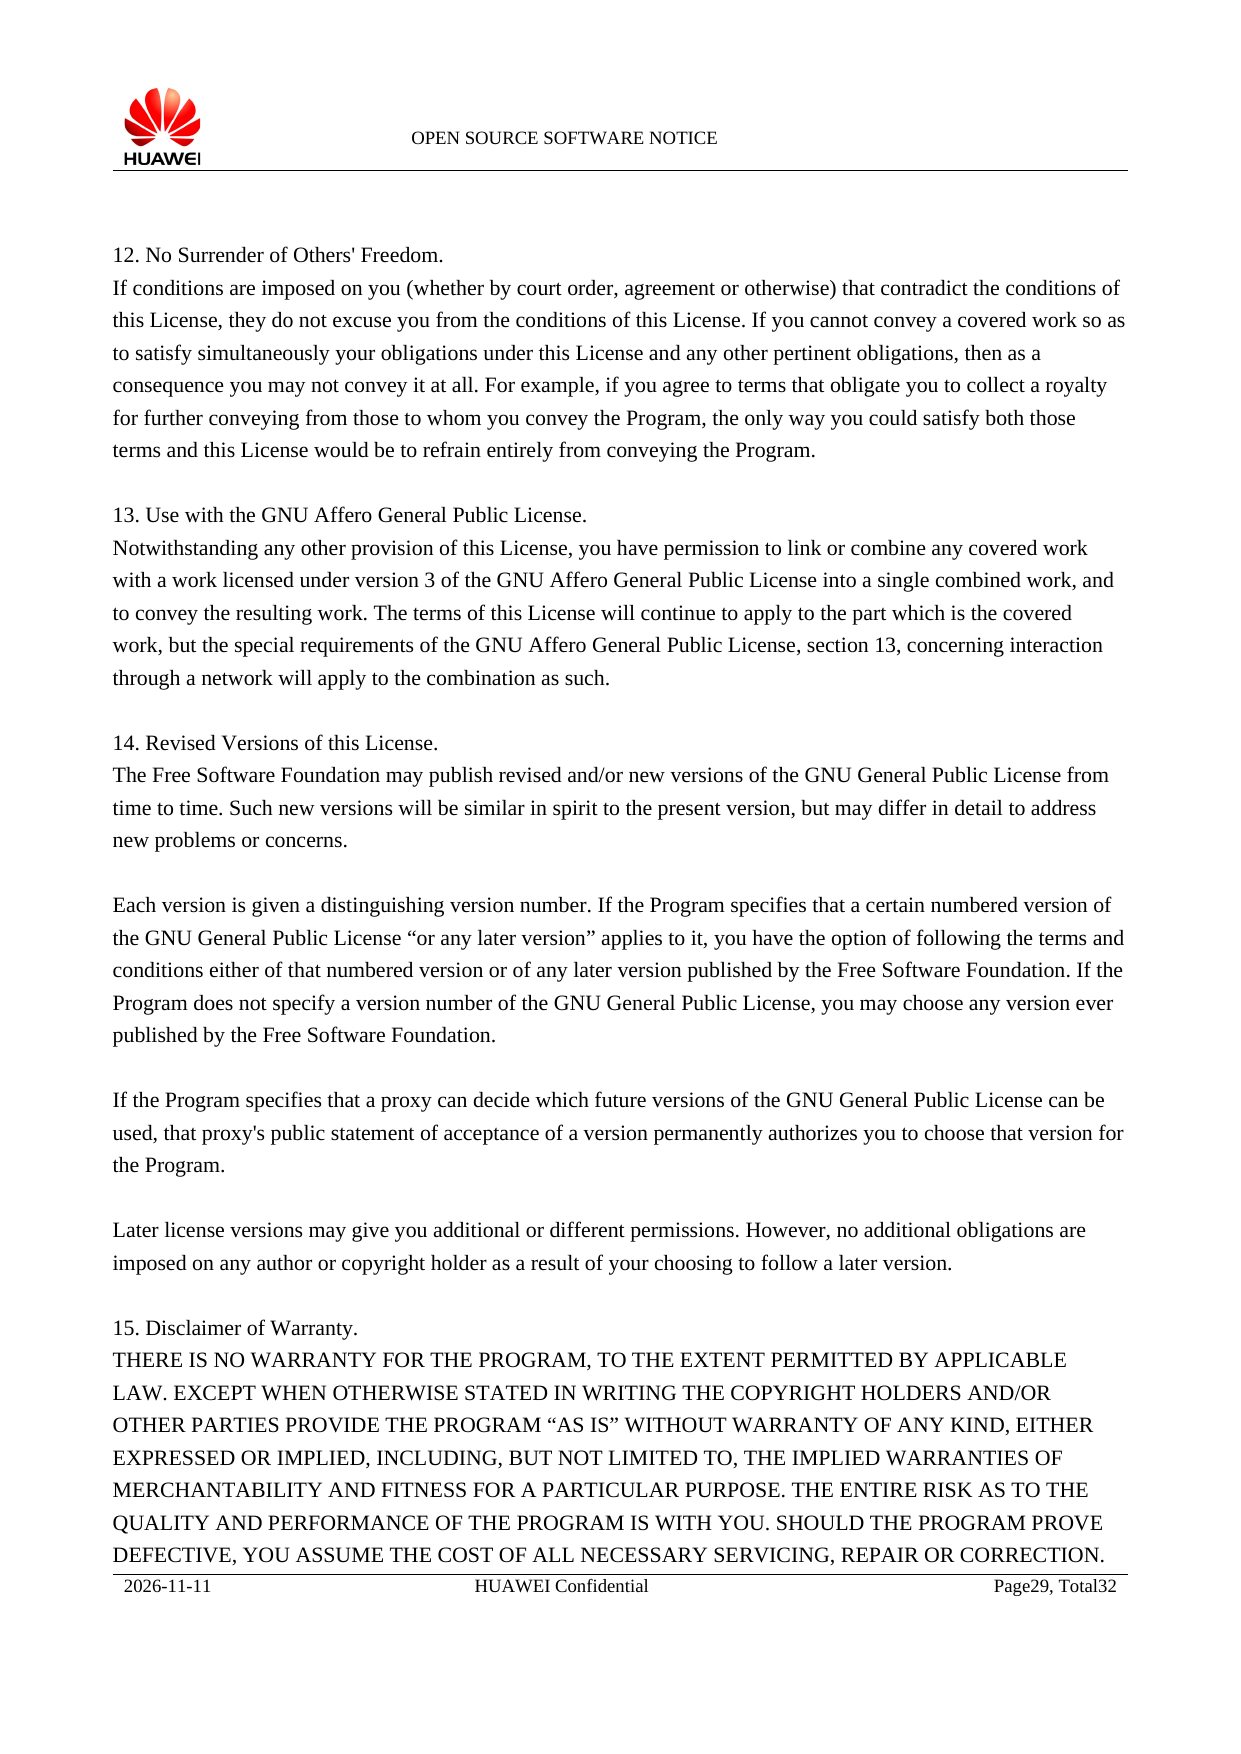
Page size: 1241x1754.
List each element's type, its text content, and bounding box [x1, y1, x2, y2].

text If conditions are imposed on you (whether by court order, agreement or otherwise) that contradict the conditions of this License, they do not excuse you from the conditions of this License. If you cannot convey a covered work so as to satisfy simultaneously your obligations under this License and any other pertinent obligations, then as a consequence you may not convey it at all. For example, if you agree to terms that obligate you to collect a royalty for further conveying from those to whom you convey the Program, the only way you could satisfy both those terms and this License would be to refrain entirely from conveying the Program. [112, 271, 1128, 466]
text Later license versions may give you additional or different permissions. However, no additional obligations are imposed on any author or copyright holder as a result of your choosing to follow a later version. [112, 1214, 1128, 1279]
text The Free Software Foundation may publish revised and/or new versions of the GNU General Public License from time to time. Such new versions will be similar in spirit to the present version, but may differ in detail to address new problems or concerns. [112, 759, 1128, 856]
text Notwithstanding any other provision of this License, you have permission to link or combine any covered work with a work licensed under version 3 of the GNU Affero General Public License into a single combined work, and to convey the resulting work. The terms of this License will continue to apply to the part which is the covered work, but the special requirements of the GNU Affero General Public License, section 13, concerning interaction through a network will apply to the combination as such. [112, 531, 1128, 694]
text 13. Use with the GNU Affero General Public License. [112, 499, 1128, 531]
text 14. Revised Versions of this License. [112, 726, 1128, 759]
text 15. Disclaimer of Warranty. [112, 1311, 1128, 1344]
text 12. No Surrender of Others' Freedom. [112, 239, 1128, 271]
text If the Program specifies that a proxy can decide which future versions of the GNU General Public License can be used, that proxy's public statement of acceptance of a version permanently authorizes you to choose that version for the Program. [112, 1084, 1128, 1181]
picture [124, 88, 201, 165]
text Each version is given a distinguishing version number. If the Program specifies that a certain numbered version of the GNU General Public License “or any later version” applies to it, you have the option of following the terms and conditions either of that numbered version or of any later version published by the Free Software Foundation. If the Program does not specify a version number of the GNU General Public License, you may choose any version ever published by the Free Software Foundation. [112, 889, 1128, 1051]
text THERE IS NO WARRANTY FOR THE PROGRAM, TO THE EXTENT PERMITTED BY APPLICABLE LAW. EXCEPT WHEN OTHERWISE STATED IN WRITING THE COPYRIGHT HOLDERS AND/OR OTHER PARTIES PROVIDE THE PROGRAM “AS IS” WITHOUT WARRANTY OF ANY KIND, EITHER EXPRESSED OR IMPLIED, INCLUDING, BUT NOT LIMITED TO, THE IMPLIED WARRANTIES OF MERCHANTABILITY AND FITNESS FOR A PARTICULAR PURPOSE. THE ENTIRE RISK AS TO THE QUALITY AND PERFORMANCE OF THE PROGRAM IS WITH YOU. SHOULD THE PROGRAM PROVE DEFECTIVE, YOU ASSUME THE COST OF ALL NECESSARY SERVICING, REPAIR OR CORRECTION. [112, 1344, 1128, 1571]
